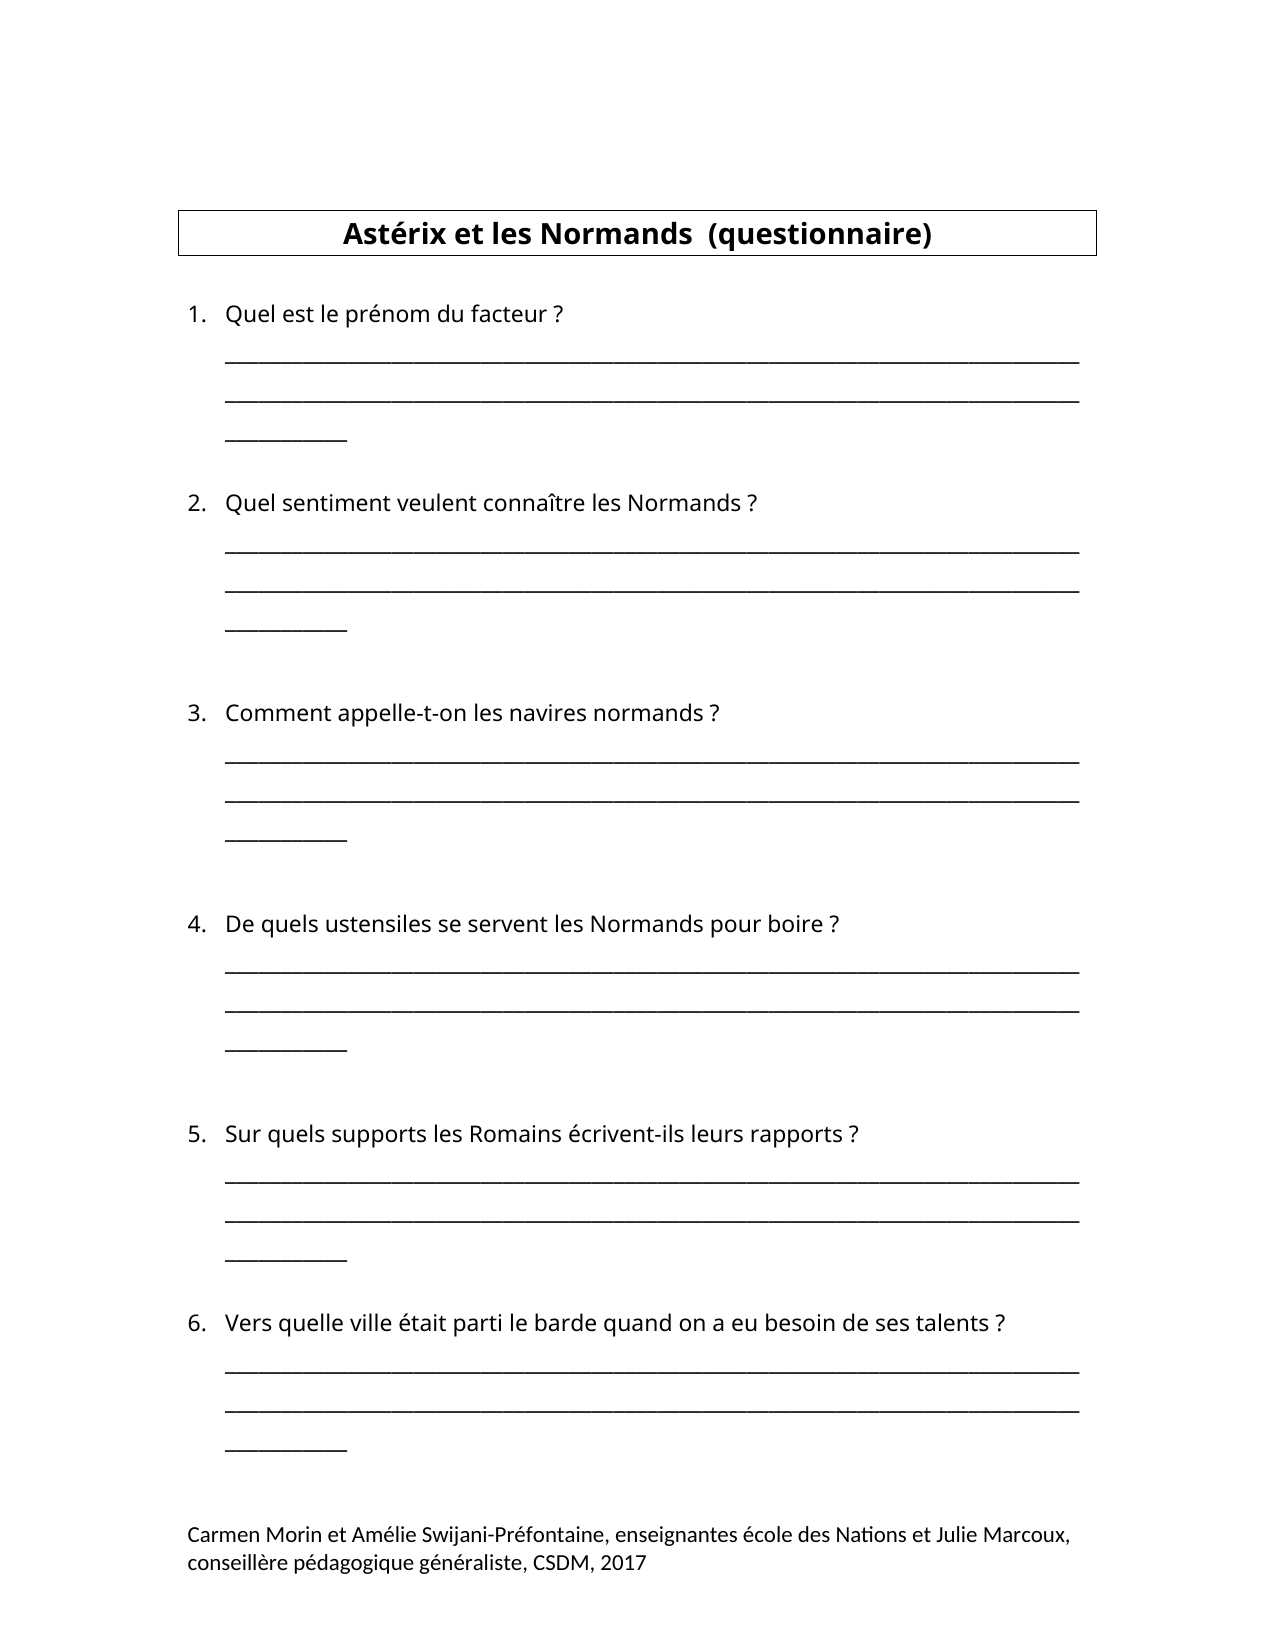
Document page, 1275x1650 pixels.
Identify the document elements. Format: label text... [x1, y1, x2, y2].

list De quels ustensiles se servent les Normands pour boire ? [187, 908, 1087, 939]
list Sur quels supports les Romains écrivent-ils leurs rapports ? [187, 1118, 1087, 1149]
list Quel est le prénom du facteur ? [187, 298, 1087, 329]
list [225, 1343, 1087, 1456]
list Vers quelle ville était parti le barde quand on a eu besoin de ses talents ? [187, 1307, 1087, 1338]
list Quel sentiment veulent connaître les Normands ? [187, 487, 1087, 518]
list Comment appelle-t-on les navires normands ? [187, 697, 1087, 729]
text Astérix et les Normands (questionnaire) [179, 211, 1096, 255]
